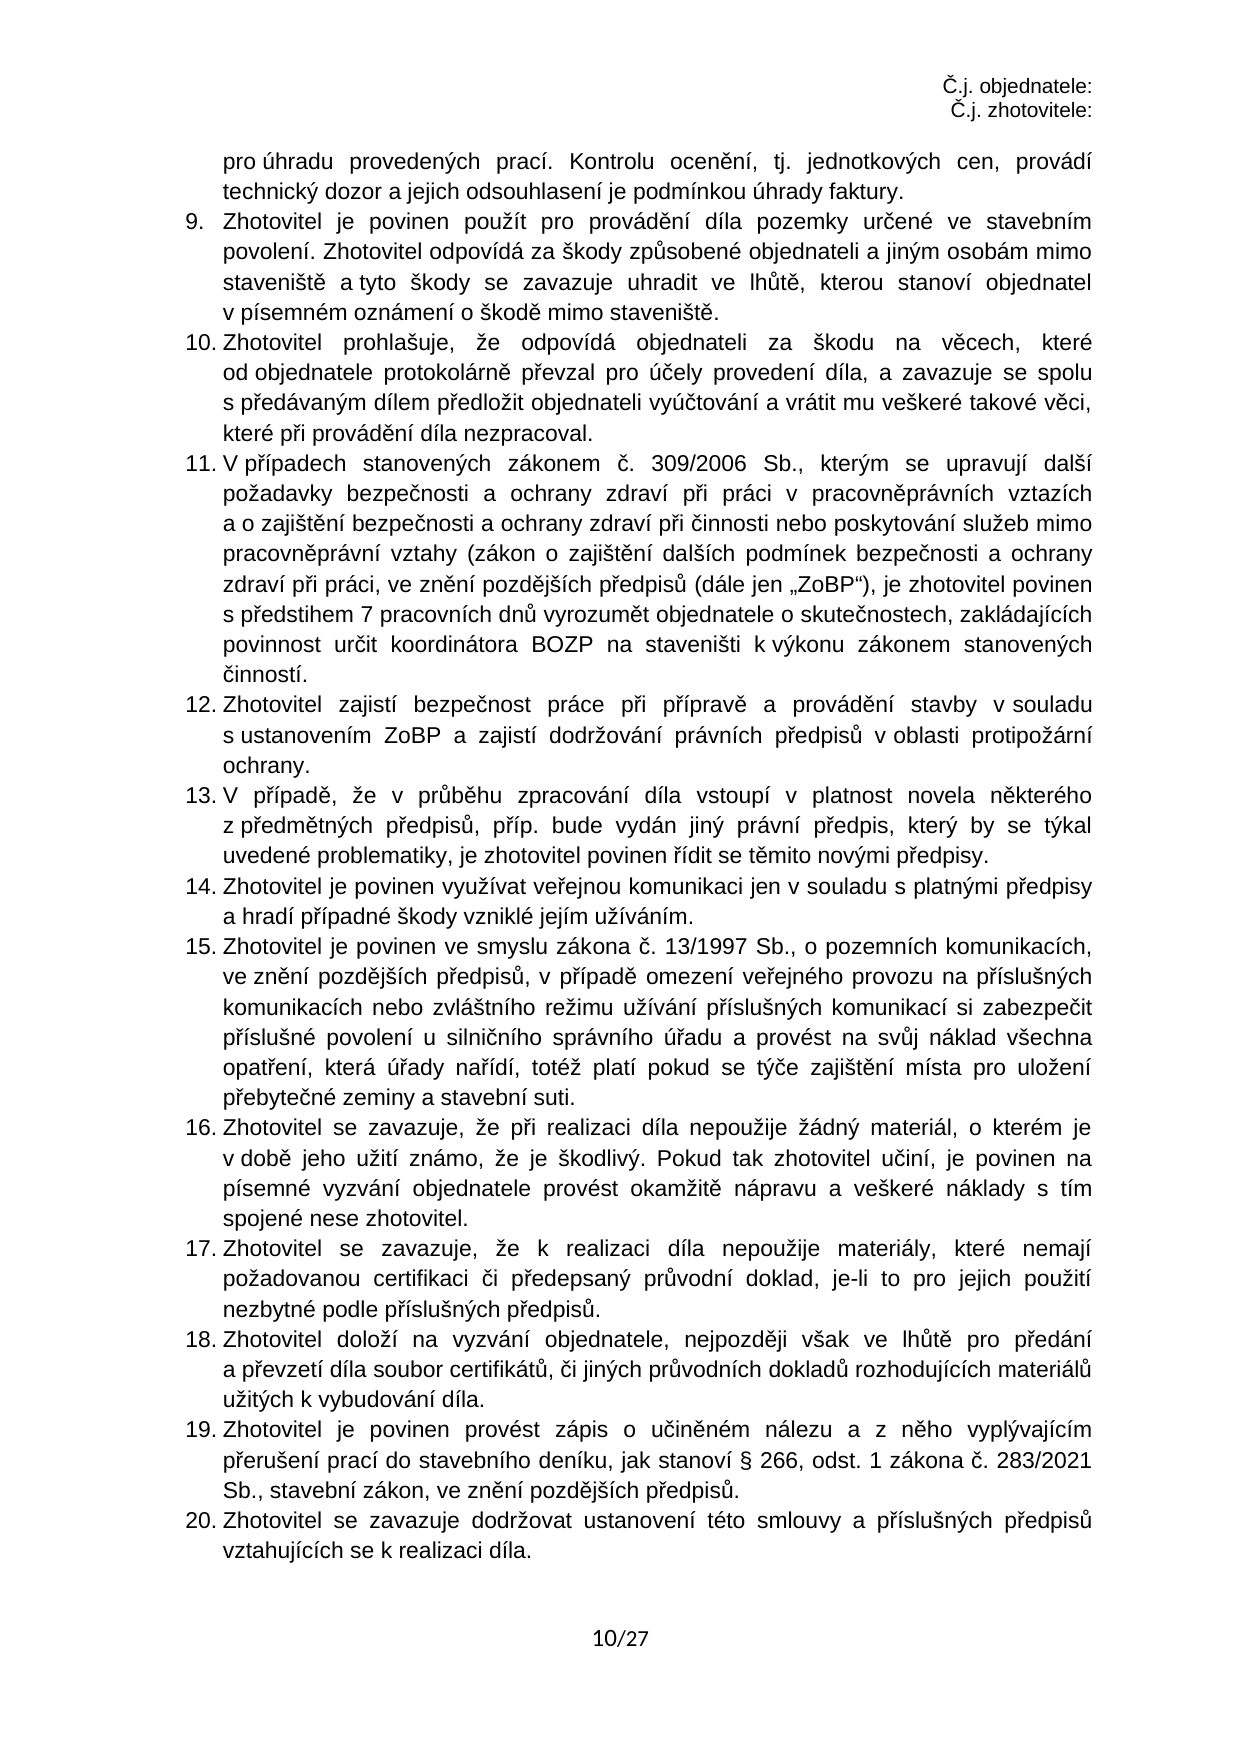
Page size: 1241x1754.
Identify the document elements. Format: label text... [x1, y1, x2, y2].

list Zhotovitel je povinen použít pro provádění díla pozemky určené ve stavebním povolení. Zhotovitel odpovídá za škody způsobené objednateli a jiným osobám mimo staveniště a tyto škody se zavazuje uhradit ve lhůtě, kterou stanoví objednatel v písemném oznámení o škodě mimo staveniště. [185, 208, 1093, 325]
list Zhotovitel prohlašuje, že odpovídá objednateli za škodu na věcech, které od objednatele protokolárně převzal pro účely provedení díla, a zavazuje se spolu s předávaným dílem předložit objednateli vyúčtování a vrátit mu veškeré takové věci, které při provádění díla nezpracoval. [185, 329, 1093, 446]
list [185, 148, 1093, 204]
list Zhotovitel je povinen ve smyslu zákona č. 13/1997 Sb., o pozemních komunikacích, ve znění pozdějších předpisů, v případě omezení veřejného provozu na příslušných komunikacích nebo zvláštního režimu užívání příslušných komunikací si zabezpečit příslušné povolení u silničního správního úřadu a provést na svůj náklad všechna opatření, která úřady nařídí, totéž platí pokud se týče zajištění místa pro uložení přebytečné zeminy a stavební suti. [185, 933, 1093, 1110]
list Zhotovitel se zavazuje, že k realizaci díla nepoužije materiály, které nemají požadovanou certifikaci či předepsaný průvodní doklad, je-li to pro jejich použití nezbytné podle příslušných předpisů. [185, 1235, 1093, 1322]
list Zhotovitel je povinen využívat veřejnou komunikaci jen v souladu s platnými předpisy a hradí případné škody vzniklé jejím užíváním. [185, 873, 1093, 929]
list Zhotovitel se zavazuje, že při realizaci díla nepoužije žádný materiál, o kterém je v době jeho užití známo, že je škodlivý. Pokud tak zhotovitel učiní, je povinen na písemné vyzvání objednatele provést okamžitě nápravu a veškeré náklady s tím spojené nese zhotovitel. [185, 1114, 1093, 1231]
list Zhotovitel zajistí bezpečnost práce při přípravě a provádění stavby v souladu s ustanovením ZoBP a zajistí dodržování právních předpisů v oblasti protipožární ochrany. [185, 691, 1093, 778]
list Zhotovitel doloží na vyzvání objednatele, nejpozději však ve lhůtě pro předání a převzetí díla soubor certifikátů, či jiných průvodních dokladů rozhodujících materiálů užitých k vybudování díla. [185, 1326, 1093, 1412]
list V případech stanovených zákonem č. 309/2006 Sb., kterým se upravují další požadavky bezpečnosti a ochrany zdraví při práci v pracovněprávních vztazích a o zajištění bezpečnosti a ochrany zdraví při činnosti nebo poskytování služeb mimo pracovněprávní vztahy (zákon o zajištění dalších podmínek bezpečnosti a ochrany zdraví při práci, ve znění pozdějších předpisů (dále jen „ZoBP“), je zhotovitel povinen s předstihem 7 pracovních dnů vyrozumět objednatele o skutečnostech, zakládajících povinnost určit koordinátora BOZP na staveništi k výkonu zákonem stanovených činností. [185, 450, 1093, 687]
list V případě, že v průběhu zpracování díla vstoupí v platnost novela některého z předmětných předpisů, příp. bude vydán jiný právní předpis, který by se týkal uvedené problematiky, je zhotovitel povinen řídit se těmito novými předpisy. [185, 782, 1093, 869]
list Zhotovitel je povinen provést zápis o učiněném nálezu a z něho vyplývajícím přerušení prací do stavebního deníku, jak stanoví § 266, odst. 1 zákona č. 283/2021 Sb., stavební zákon, ve znění pozdějších předpisů. [185, 1416, 1093, 1503]
list Zhotovitel se zavazuje dodržovat ustanovení této smlouvy a příslušných předpisů vztahujících se k realizaci díla. [185, 1507, 1093, 1563]
